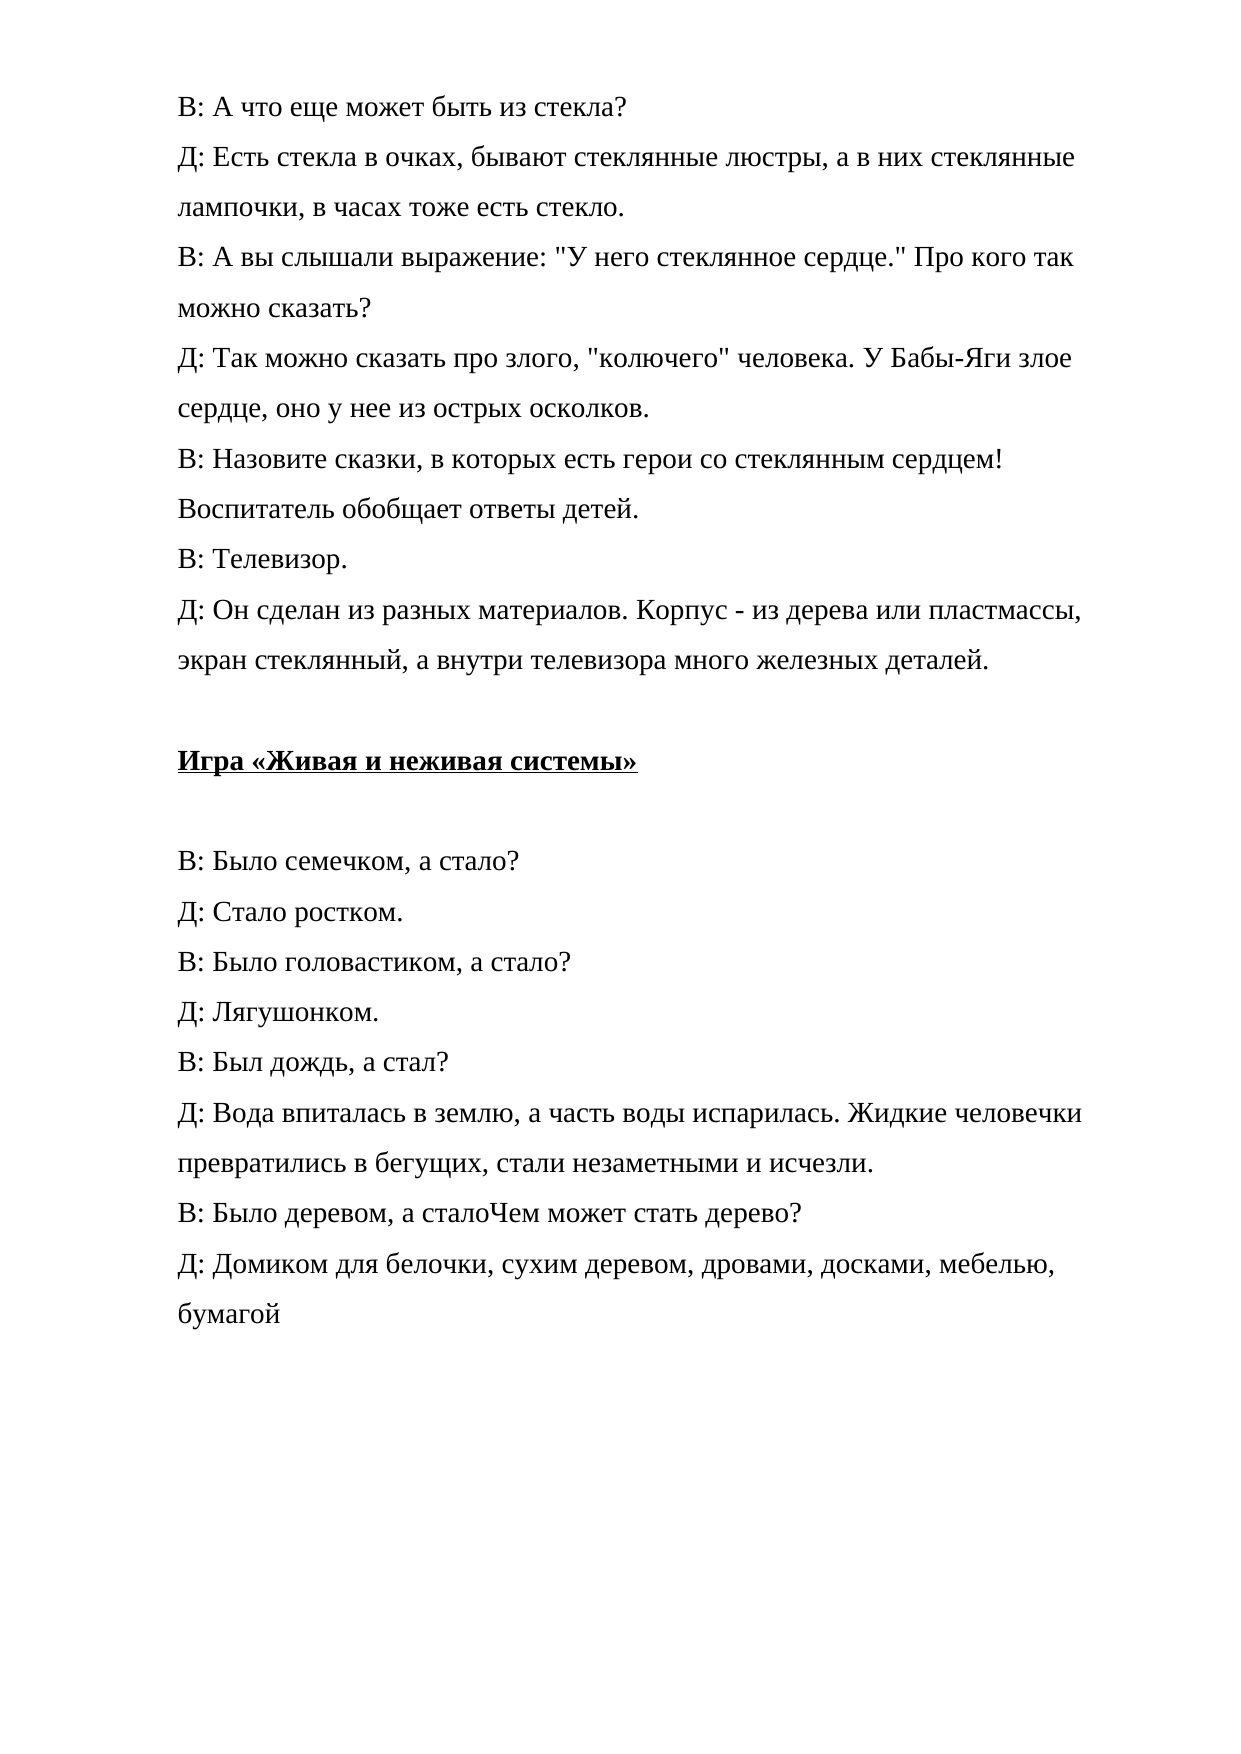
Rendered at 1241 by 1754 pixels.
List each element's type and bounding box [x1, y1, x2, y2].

text [177, 89, 1152, 1330]
